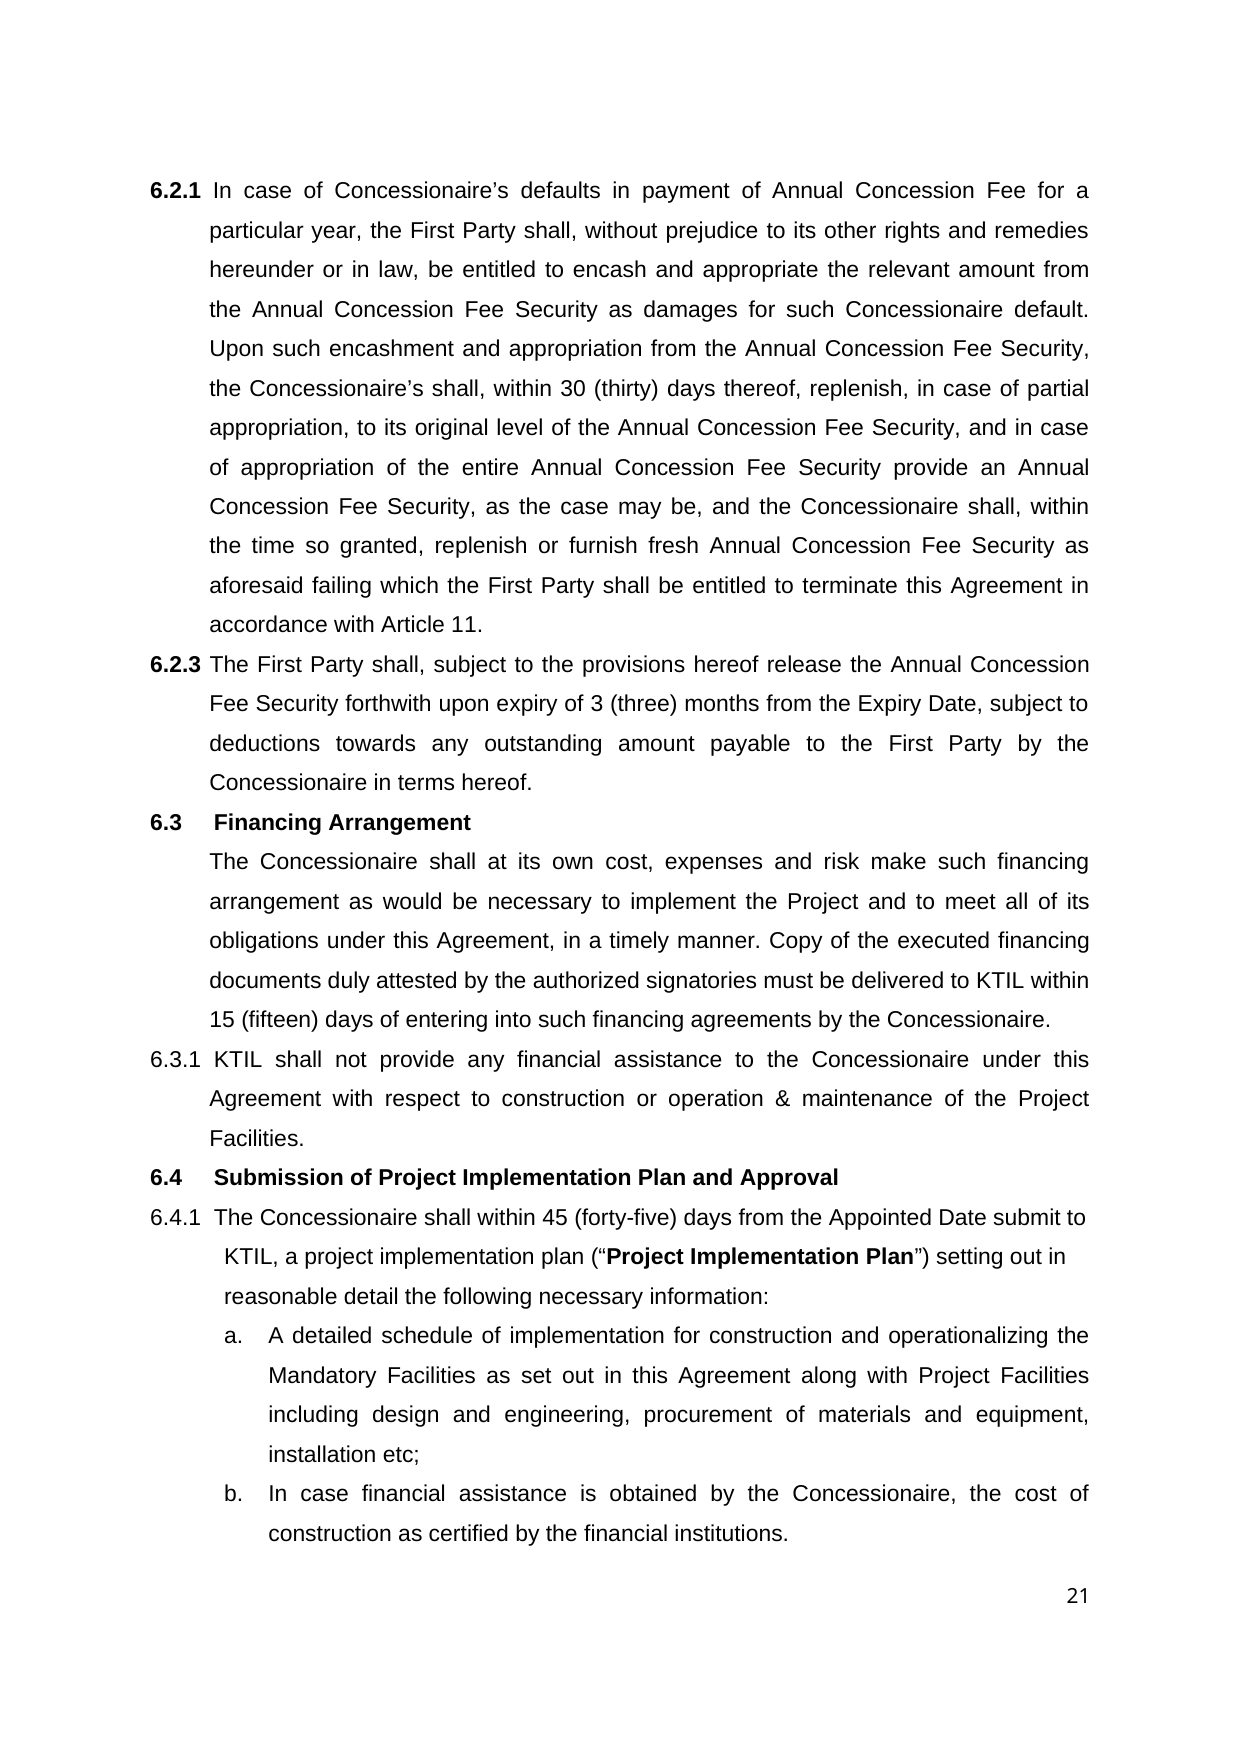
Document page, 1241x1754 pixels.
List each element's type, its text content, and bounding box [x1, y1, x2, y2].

list 6.3 Financing Arrangement [150, 809, 1090, 835]
text 6.2.1 In case of Concessionaire’s defaults in payment of Annual Concession Fee for a particular year, the First Party shall, without prejudice to its other rights and remedies hereunder or in law, be entitled to encash and appropriate the relevant amount from the Annual Concession Fee Security as damages for such Concessionaire default. Upon such encashment and appropriation from the Annual Concession Fee Security, the Concessionaire’s shall, within 30 (thirty) days thereof, replenish, in case of partial appropriation, to its original level of the Annual Concession Fee Security, and in case of appropriation of the entire Annual Concession Fee Security provide an Annual Concession Fee Security, as the case may be, and the Concessionaire shall, within the time so granted, replenish or furnish fresh Annual Concession Fee Security as aforesaid failing which the First Party shall be entitled to terminate this Agreement in accordance with Article 11. [150, 177, 1090, 638]
list 6.3.1 KTIL shall not provide any financial assistance to the Concessionaire under this Agreement with respect to construction or operation & maintenance of the Project Facilities. [150, 1046, 1090, 1151]
text 6.2.3 The First Party shall, subject to the provisions hereof release the Annual Concession Fee Security forthwith upon expiry of 3 (three) months from the Expiry Date, subject to deductions towards any outstanding amount payable to the First Party by the Concessionaire in terms hereof. [150, 651, 1090, 796]
text 6.4.1 The Concessionaire shall within 45 (forty-five) days from the Appointed Date submit to KTIL, a project implementation plan (“Project Implementation Plan”) setting out in reasonable detail the following necessary information: [150, 1204, 1090, 1309]
list 6.4 Submission of Project Implementation Plan and Approval [150, 1164, 1090, 1191]
list A detailed schedule of implementation for construction and operationalizing the Mandatory Facilities as set out in this Agreement along with Project Facilities including design and engineering, procurement of materials and equipment, installation etc; [224, 1322, 1090, 1467]
text The Concessionaire shall at its own cost, expenses and risk make such financing arrangement as would be necessary to implement the Project and to meet all of its obligations under this Agreement, in a timely manner. Copy of the executed financing documents duly attested by the authorized signatories must be delivered to KTIL within 15 (fifteen) days of entering into such financing agreements by the Concessionaire. [209, 848, 1090, 1033]
list In case financial assistance is obtained by the Concessionaire, the cost of construction as certified by the financial institutions. [224, 1480, 1090, 1546]
